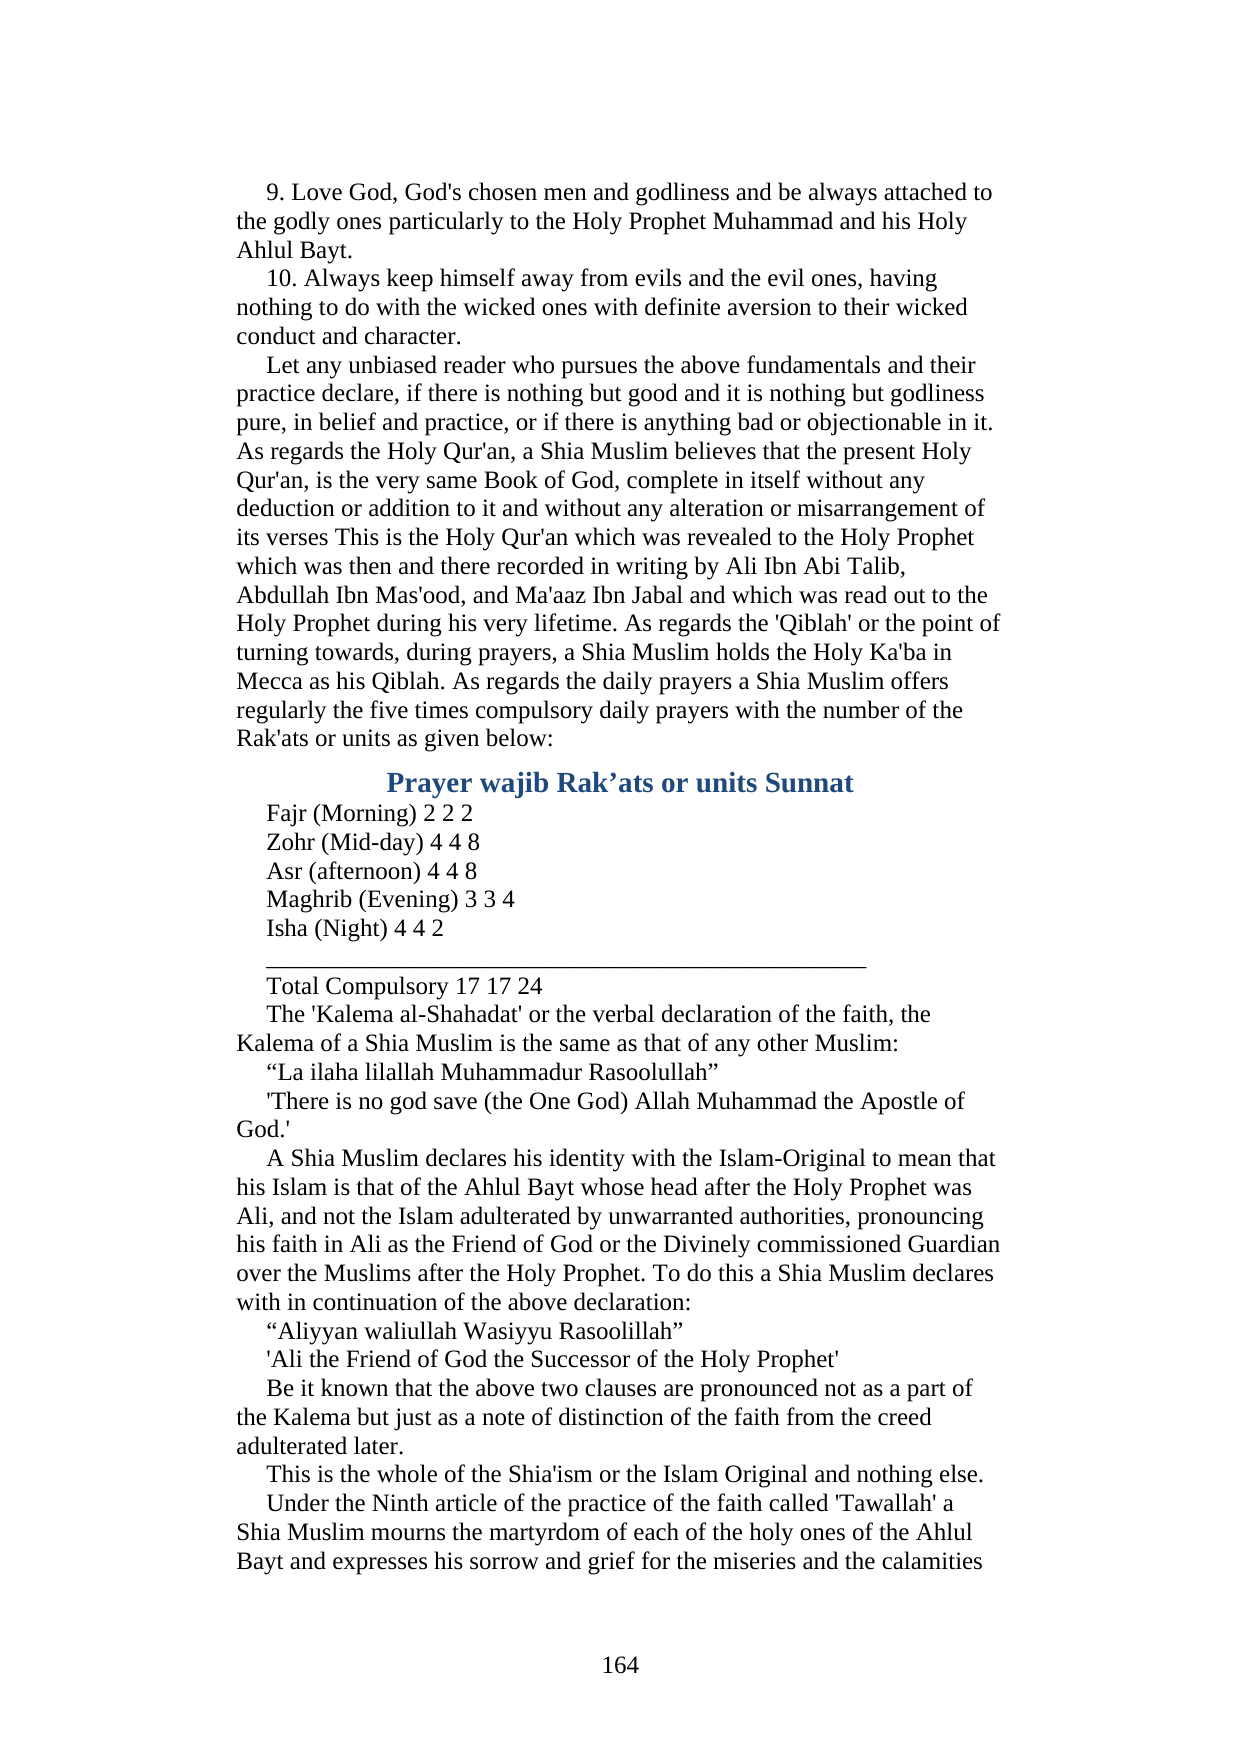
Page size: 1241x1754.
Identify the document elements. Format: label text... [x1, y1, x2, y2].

text Zohr (Mid-day) 4 4 8 [236, 827, 1004, 856]
text This is the whole of the Shia'ism or the Islam Original and nothing else. [236, 1459, 1004, 1488]
text “Aliyyan waliullah Wasiyyu Rasoolillah” [236, 1316, 1004, 1344]
text Be it known that the above two clauses are pronounced not as a part of the Kalema but just as a note of distinction of the faith from the creed adulterated later. [236, 1373, 1004, 1459]
text Total Compulsory 17 17 24 [236, 971, 1004, 999]
text “La ilaha lilallah Muhammadur Rasoolullah” [236, 1057, 1004, 1086]
text Let any unbiased reader who pursues the above fundamentals and their practice declare, if there is nothing but good and it is nothing but godliness pure, in belief and practice, or if there is anything bad or objectionable in it. As regards the Holy Qur'an, a Shia Muslim believes that the present Holy Qur'an, is the very same Book of God, complete in itself without any deduction or addition to it and without any alteration or misarrangement of its verses This is the Holy Qur'an which was revealed to the Holy Prophet which was then and there recorded in writing by Ali Ibn Abi Talib, Abdullah Ibn Mas'ood, and Ma'aaz Ibn Jabal and which was read out to the Holy Prophet during his very lifetime. As regards the 'Qiblah' or the point of turning towards, during prayers, a Shia Muslim holds the Holy Ka'ba in Mecca as his Qiblah. As regards the daily prayers a Shia Muslim offers regularly the five times compulsory daily prayers with the number of the Rak'ats or units as given below: [236, 350, 1004, 752]
subtitle Prayer wajib Rak’ats or units Sunnat [236, 765, 1004, 798]
text Fajr (Morning) 2 2 2 [236, 798, 1004, 827]
text 10. Always keep himself away from evils and the evil ones, having nothing to do with the wicked ones with definite aversion to their wicked conduct and character. [236, 263, 1004, 350]
text Maghrib (Evening) 3 3 4 [236, 884, 1004, 913]
text The 'Kalema al-Shahadat' or the verbal declaration of the faith, the Kalema of a Shia Muslim is the same as that of any other Muslim: [236, 999, 1004, 1057]
text A Shia Muslim declares his identity with the Islam-Original to mean that his Islam is that of the Ahlul Bayt whose head after the Holy Prophet was Ali, and not the Islam adulterated by unwarranted authorities, pronouncing his faith in Ali as the Friend of God or the Divinely commissioned Guardian over the Muslims after the Holy Prophet. To do this a Shia Muslim declares with in continuation of the above declaration: [236, 1143, 1004, 1316]
text 'Ali the Friend of God the Successor of the Holy Prophet' [236, 1344, 1004, 1373]
text 9. Love God, God's chosen men and godliness and be always attached to the godly ones particularly to the Holy Prophet Muhammad and his Holy Ahlul Bayt. [236, 177, 1004, 263]
text Asr (afternoon) 4 4 8 [236, 856, 1004, 884]
text 'There is no god save (the One God) Allah Muhammad the Apostle of God.' [236, 1086, 1004, 1143]
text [236, 1488, 1004, 1574]
text ________________________________________________ [236, 942, 1004, 971]
text Isha (Night) 4 4 2 [236, 913, 1004, 942]
